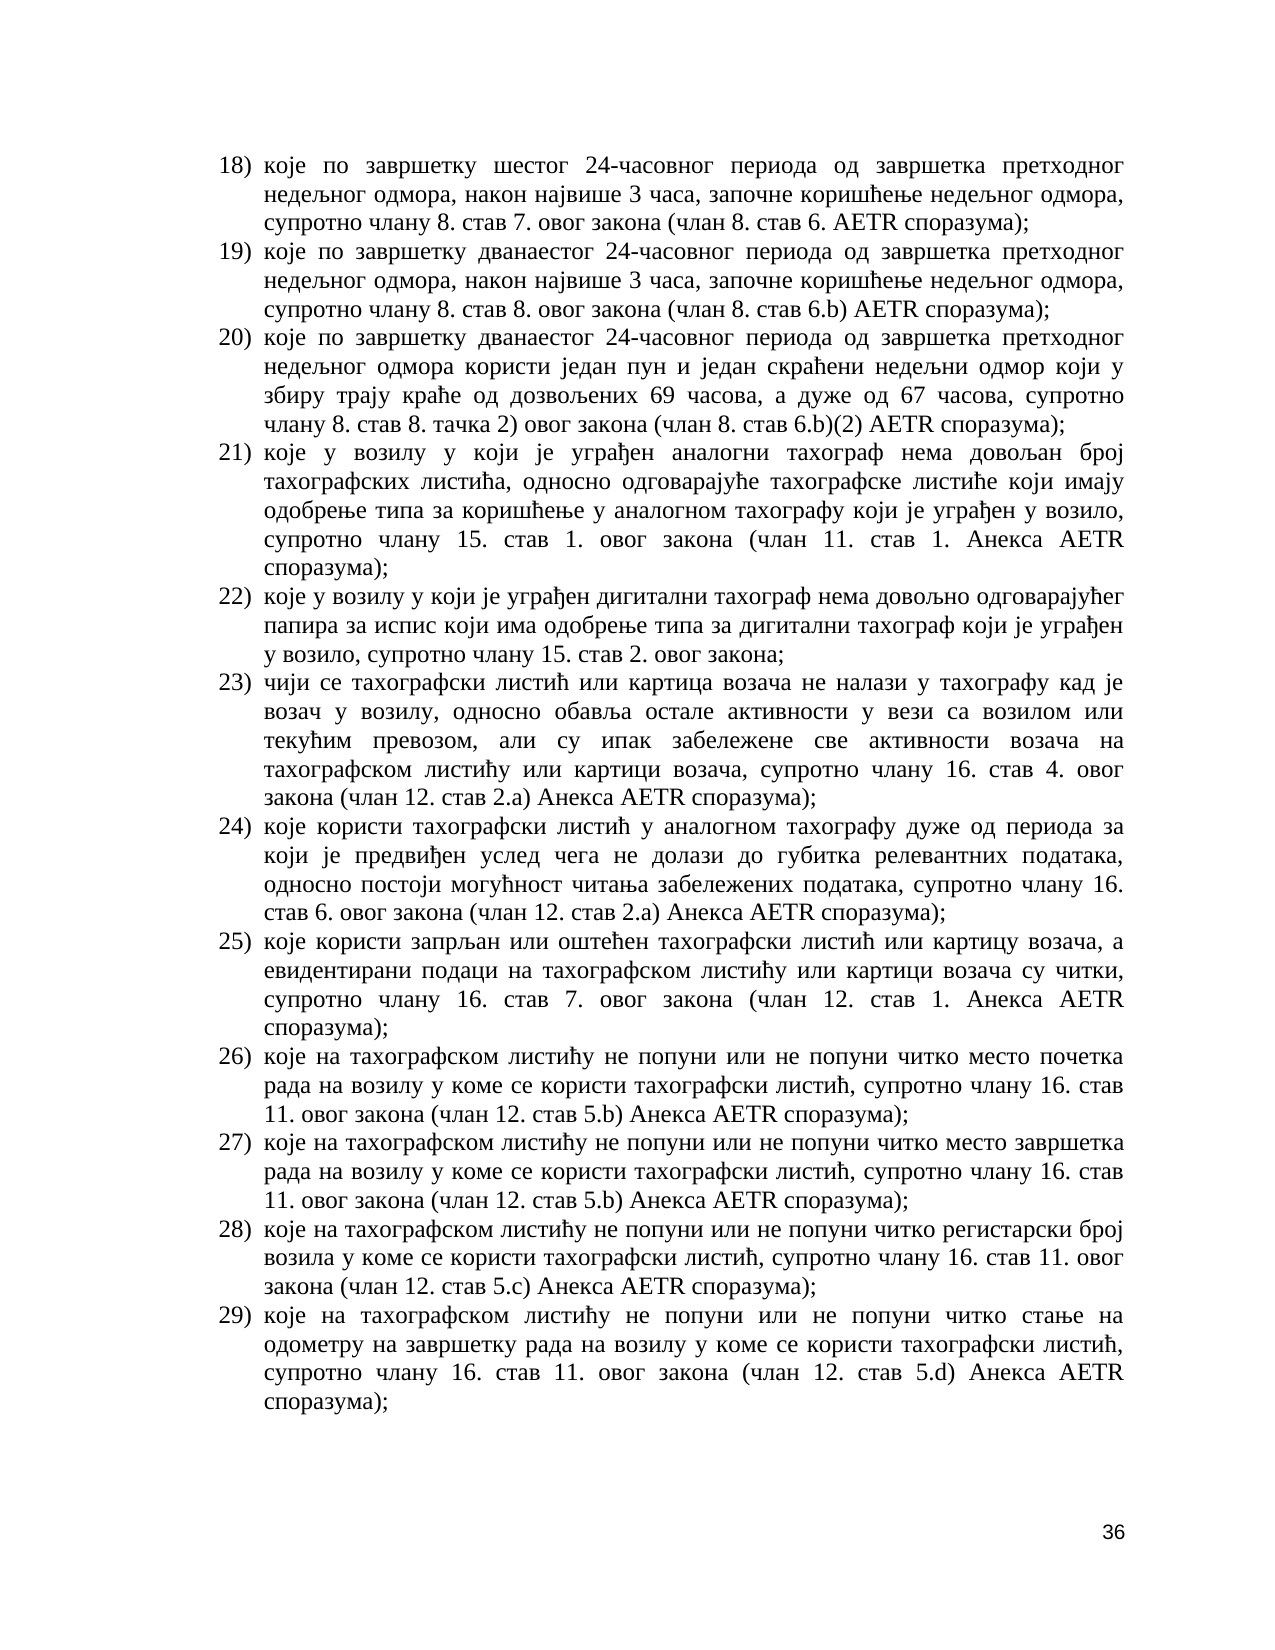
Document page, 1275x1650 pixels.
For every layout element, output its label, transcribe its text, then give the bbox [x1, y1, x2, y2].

list које по завршетку шестог 24-часовног периода од завршетка претходног недељног одмора, након највише 3 часа, започне коришћење недељног одмора, супротно члану 8. став 7. овог закона (члан 8. став 6. AETR споразума); [218, 150, 1125, 236]
list које користи тахографски листић у аналогном тахографу дуже од периода за који је предвиђен услед чега не долази до губитка релевантних података, односно постоји могућност читања забележених података, супротно члану 16. став 6. овог закона (члан 12. став 2.а) Анекса AETR споразума); [218, 811, 1125, 926]
list које на тахографском листићу не попуни или не попуни читко место завршетка рада на возилу у коме се користи тахографски листић, супротно члану 16. став 11. овог закона (члан 12. став 5.b) Анекса AETR споразума); [218, 1127, 1125, 1214]
list које на тахографском листићу не попуни или не попуни читко стање на одометру на завршетку рада на возилу у коме се користи тахографски листић, супротно члану 16. став 11. овог закона (члан 12. став 5.d) Анекса AETR споразума); [218, 1300, 1125, 1415]
list које користи запрљан или оштећен тахографски листић или картицу возача, а евидентирани подаци на тахографском листићу или картици возача су читки, супротно члану 16. став 7. овог закона (члан 12. став 1. Анекса AETR споразума); [218, 926, 1125, 1041]
list које у возилу у који је уграђен аналогни тахограф нема довољан број тахографских листића, односно одговарајуће тахографске листиће који имају одобрење типа за коришћење у аналогном тахографу који је уграђен у возило, супротно члану 15. став 1. овог закона (члан 11. став 1. Анекса AETR споразума); [218, 437, 1125, 581]
list чији се тахографски листић или картица возача не налази у тахографу кад је возач у возилу, односно обавља остале активности у вези са возилом или текућим превозом, али су ипак забележене све активности возача на тахографском листићу или картици возача, супротно члану 16. став 4. овог закона (члан 12. став 2.а) Анекса AETR споразума); [218, 667, 1125, 811]
list које на тахографском листићу не попуни или не попуни читко место почетка рада на возилу у коме се користи тахографски листић, супротно члану 16. став 11. овог закона (члан 12. став 5.b) Анекса AETR споразума); [218, 1041, 1125, 1127]
list које по завршетку дванаестог 24-часовног периода од завршетка претходног недељног одмора користи један пун и један скраћени недељни одмор који у збиру трају краће од дозвољених 69 часова, а дуже од 67 часова, супротно члану 8. став 8. тачка 2) овог закона (члан 8. став 6.b)(2) AETR споразума); [218, 322, 1125, 437]
list које по завршетку дванаестог 24-часовног периода од завршетка претходног недељног одмора, након највише 3 часа, започне коришћење недељног одмора, супротно члану 8. став 8. овог закона (члан 8. став 6.b) AETR споразума); [218, 236, 1125, 322]
list које у возилу у који је уграђен дигитални тахограф нема довољно одговарајућег папира за испис који има одобрење типа за дигитални тахограф који је уграђен у возило, супротно члану 15. став 2. овог закона; [218, 581, 1125, 667]
list које на тахографском листићу не попуни или не попуни читко регистарски број возила у коме се користи тахографски листић, супротно члану 16. став 11. овог закона (члан 12. став 5.c) Анекса AETR споразума); [218, 1214, 1125, 1300]
